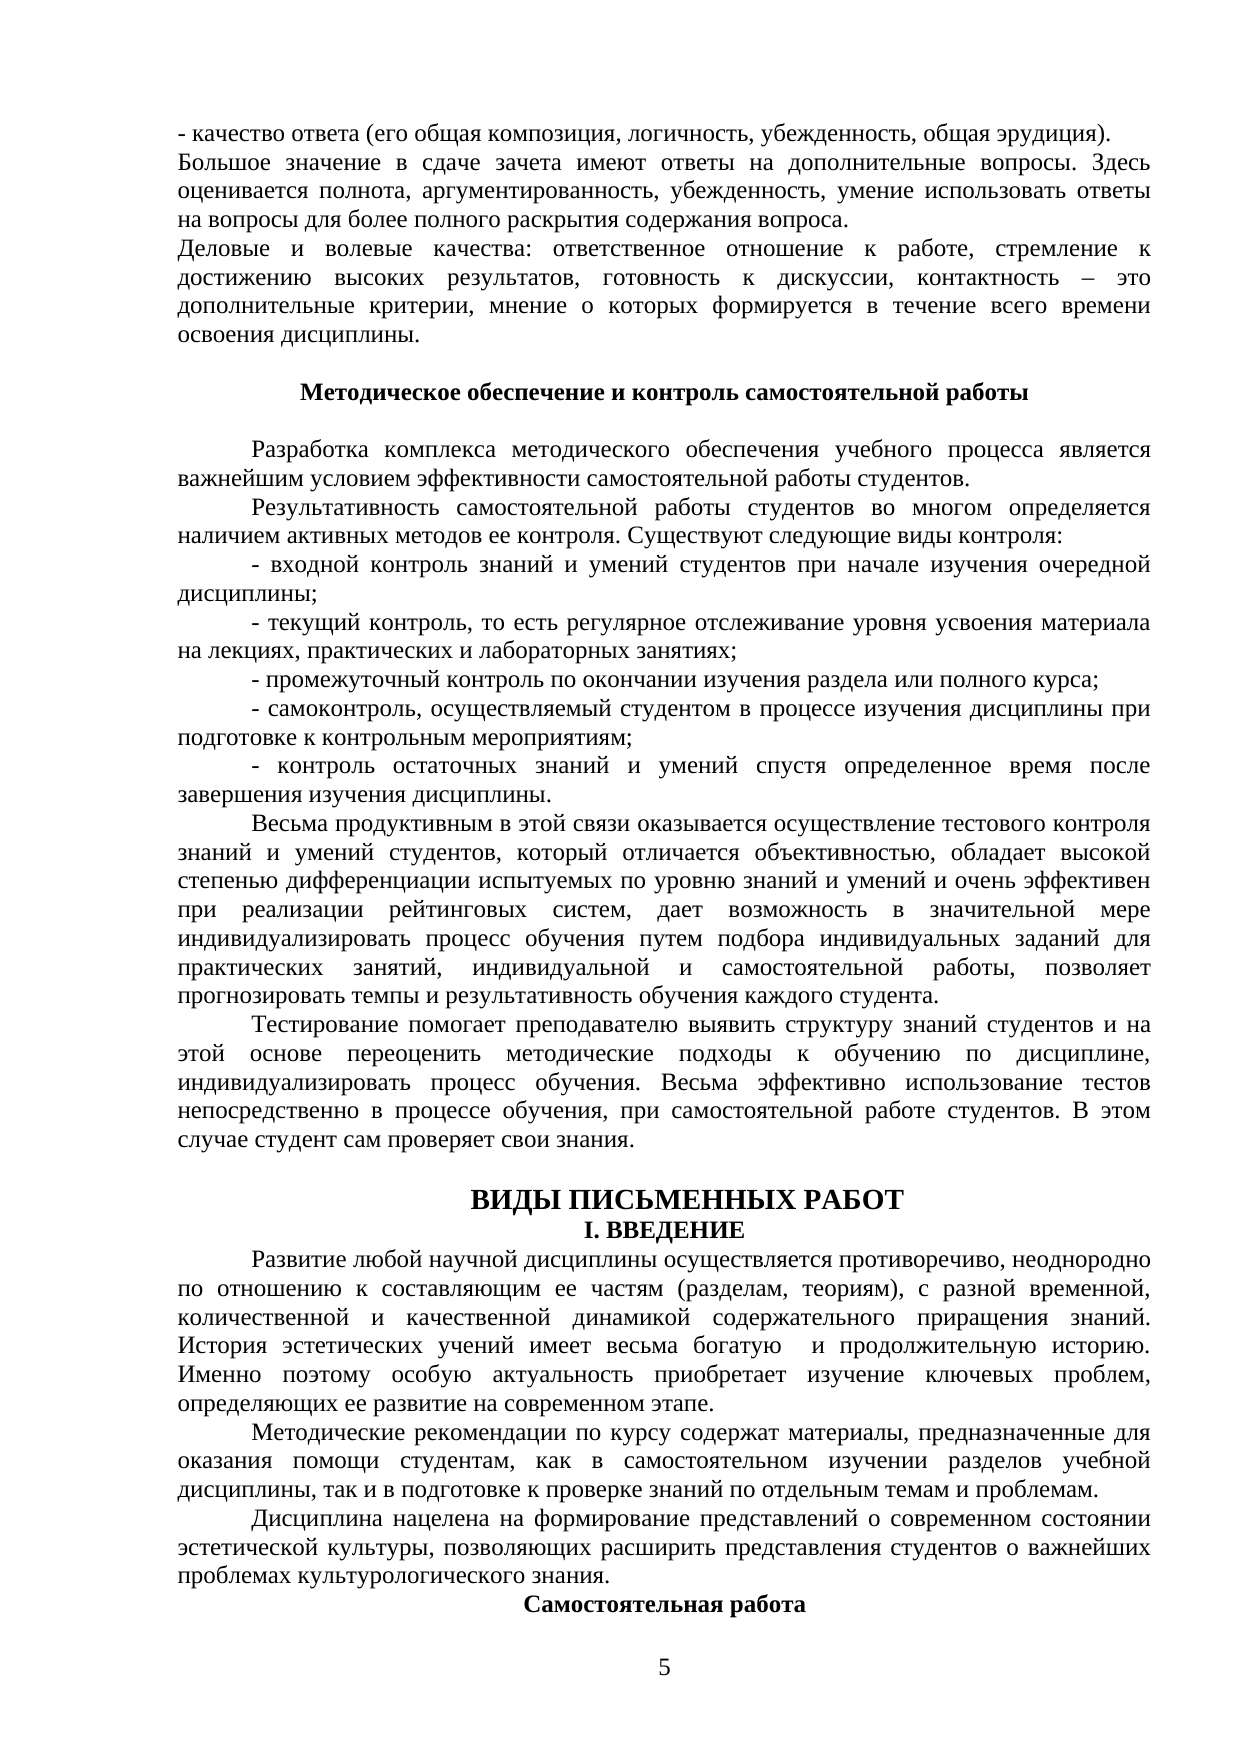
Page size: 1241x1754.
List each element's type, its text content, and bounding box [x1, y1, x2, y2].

text Виды письменных работ [214, 1182, 1152, 1215]
text Разработка комплекса методического обеспечения учебного процесса является важнейшим условием эффективности самостоятельной работы студентов. [177, 434, 1152, 492]
text Методическое обеспечение и контроль самостоятельной работы [177, 377, 1152, 406]
text I. Введение [177, 1215, 1152, 1244]
text Результативность самостоятельной работы студентов во многом определяется наличием активных методов ее контроля. Существуют следующие виды контроля: [177, 492, 1152, 549]
text Весьма продуктивным в этой связи оказывается осуществление тестового контроля знаний и умений студентов, который отличается объективностью, обладает высокой степенью дифференциации испытуемых по уровню знаний и умений и очень эффективен при реализации рейтинговых систем, дает возможность в значительной мере индивидуализировать процесс обучения путем подбора индивидуальных заданий для практических занятий, индивидуальной и самостоятельной работы, позволяет прогнозировать темпы и результативность обучения каждого студента. [177, 808, 1152, 1009]
text Тестирование помогает преподавателю выявить структуру знаний студентов и на этой основе переоценить методические подходы к обучению по дисциплине, индивидуализировать процесс обучения. Весьма эффективно использование тестов непосредственно в процессе обучения, при самостоятельной работе студентов. В этом случае студент сам проверяет свои знания. [177, 1009, 1152, 1153]
text - текущий контроль, то есть регулярное отслеживание уровня усвоения материала на лекциях, практических и лабораторных занятиях; [177, 607, 1152, 664]
text - входной контроль знаний и умений студентов при начале изучения очередной дисциплины; [177, 549, 1152, 607]
text Деловые и волевые качества: ответственное отношение к работе, стремление к достижению высоких результатов, готовность к дискуссии, контактность – это дополнительные критерии, мнение о которых формируется в течение всего времени освоения дисциплины. [177, 233, 1152, 348]
text Развитие любой научной дисциплины осуществляется противоречиво, неоднородно по отношению к составляющим ее частям (разделам, теориям), с разной временной, количественной и качественной динамикой содержательного приращения знаний. История эстетических учений имеет весьма богатую и продолжительную историю. Именно поэтому особую актуальность приобретает изучение ключевых проблем, определяющих ее развитие на современном этапе. [177, 1244, 1152, 1417]
text Большое значение в сдаче зачета имеют ответы на дополнительные вопросы. Здесь оценивается полнота, аргументированность, убежденность, умение использовать ответы на вопросы для более полного раскрытия содержания вопроса. [177, 147, 1152, 233]
text Дисциплина нацелена на формирование представлений о современном состоянии эстетической культуры, позволяющих расширить представления студентов о важнейших проблемах культурологического знания. [177, 1503, 1152, 1589]
text - промежуточный контроль по окончании изучения раздела или полного курса; [177, 664, 1152, 693]
text - контроль остаточных знаний и умений спустя определенное время после завершения изучения дисциплины. [177, 751, 1152, 808]
text Самостоятельная работа [177, 1589, 1152, 1618]
text - самоконтроль, осуществляемый студентом в процессе изучения дисциплины при подготовке к контрольным мероприятиям; [177, 693, 1152, 751]
text - качество ответа (его общая композиция, логичность, убежденность, общая эрудиция). [177, 118, 1152, 147]
text Методические рекомендации по курсу содержат материалы, предназначенные для оказания помощи студентам, как в самостоятельном изучении разделов учебной дисциплины, так и в подготовке к проверке знаний по отдельным темам и проблемам. [177, 1417, 1152, 1503]
